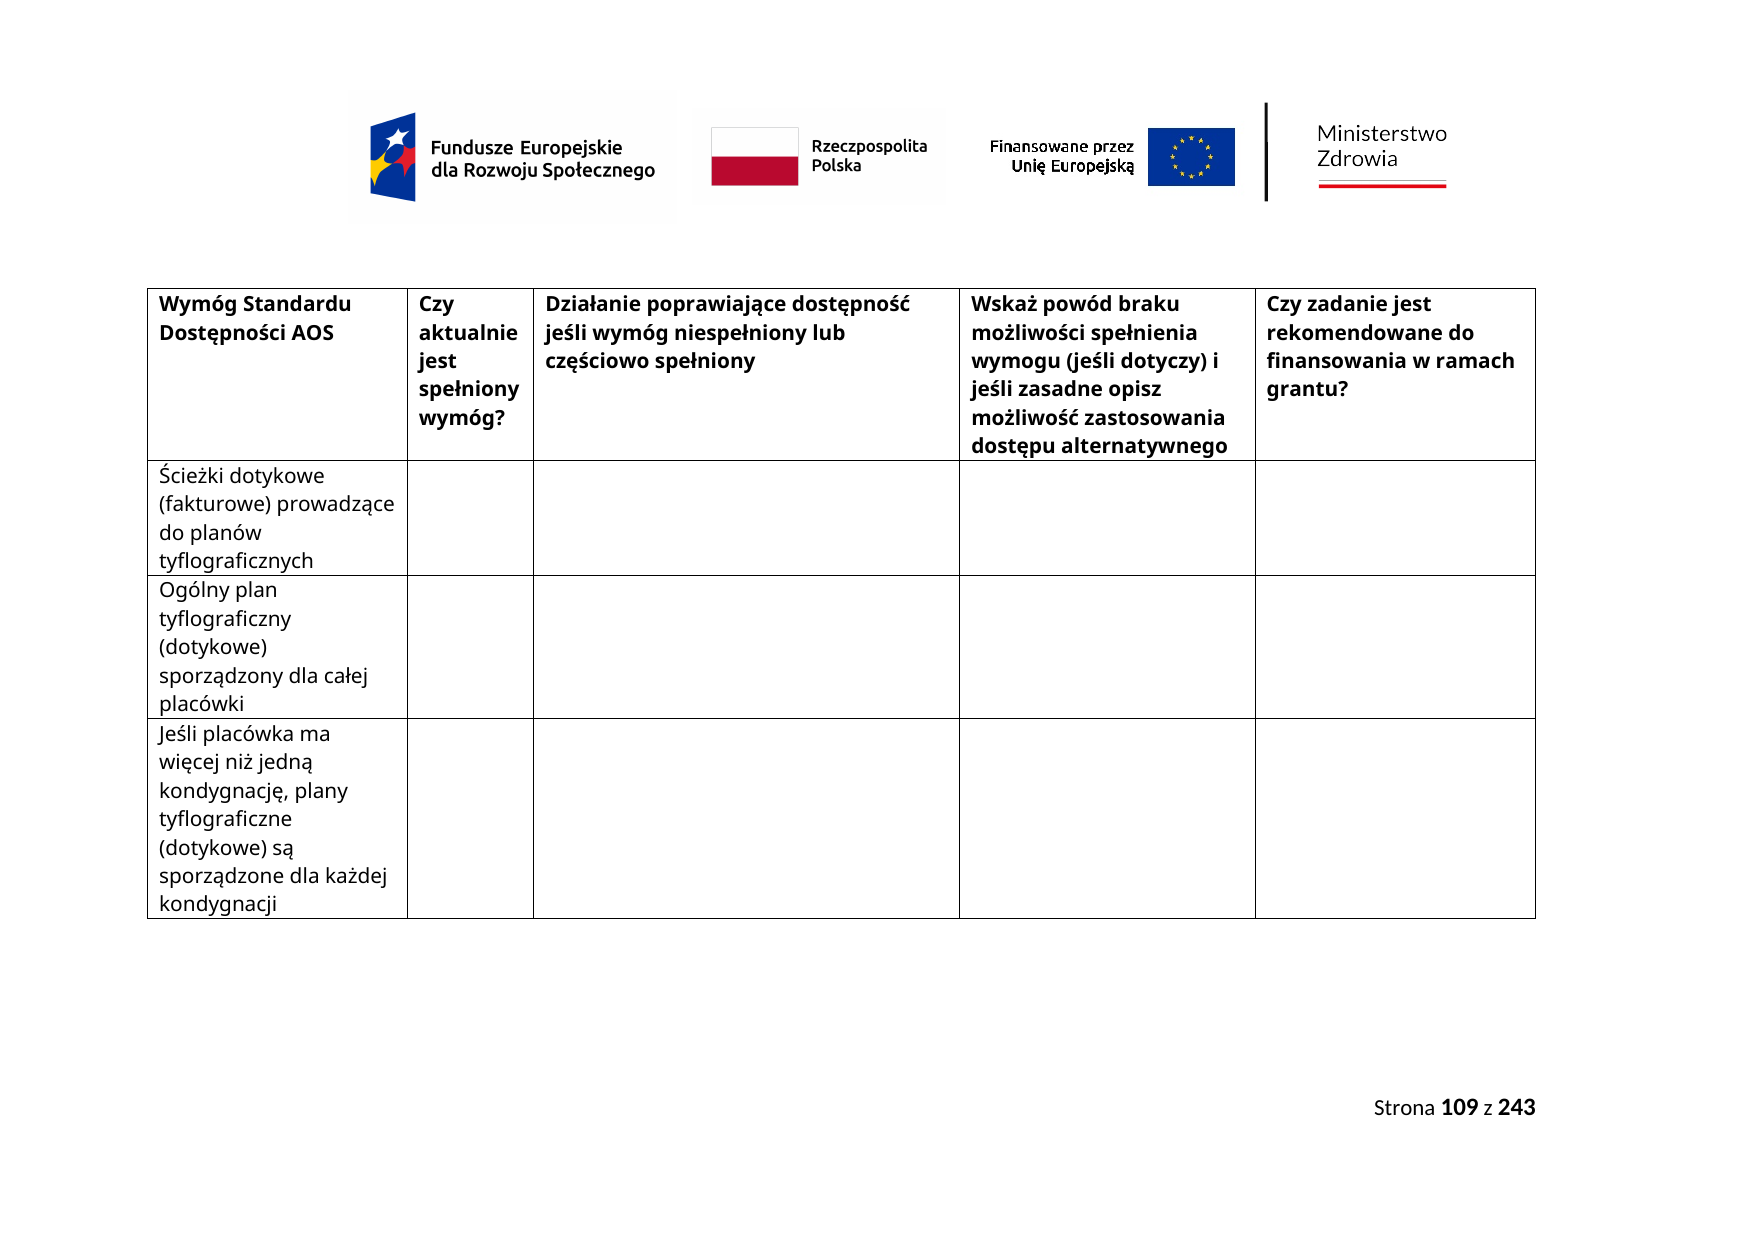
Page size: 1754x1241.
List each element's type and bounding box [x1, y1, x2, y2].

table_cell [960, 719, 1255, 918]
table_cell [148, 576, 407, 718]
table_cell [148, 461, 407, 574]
picture [348, 90, 677, 224]
picture [1302, 108, 1463, 205]
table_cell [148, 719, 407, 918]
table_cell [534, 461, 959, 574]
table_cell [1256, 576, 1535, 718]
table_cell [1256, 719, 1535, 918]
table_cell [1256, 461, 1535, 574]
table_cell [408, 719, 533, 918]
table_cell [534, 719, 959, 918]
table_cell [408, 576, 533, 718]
picture [971, 108, 1254, 205]
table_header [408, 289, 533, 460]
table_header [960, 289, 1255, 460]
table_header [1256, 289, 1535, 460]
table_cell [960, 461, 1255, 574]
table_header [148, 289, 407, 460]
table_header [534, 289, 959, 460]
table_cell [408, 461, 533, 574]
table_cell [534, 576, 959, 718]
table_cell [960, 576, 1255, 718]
picture [692, 108, 946, 205]
